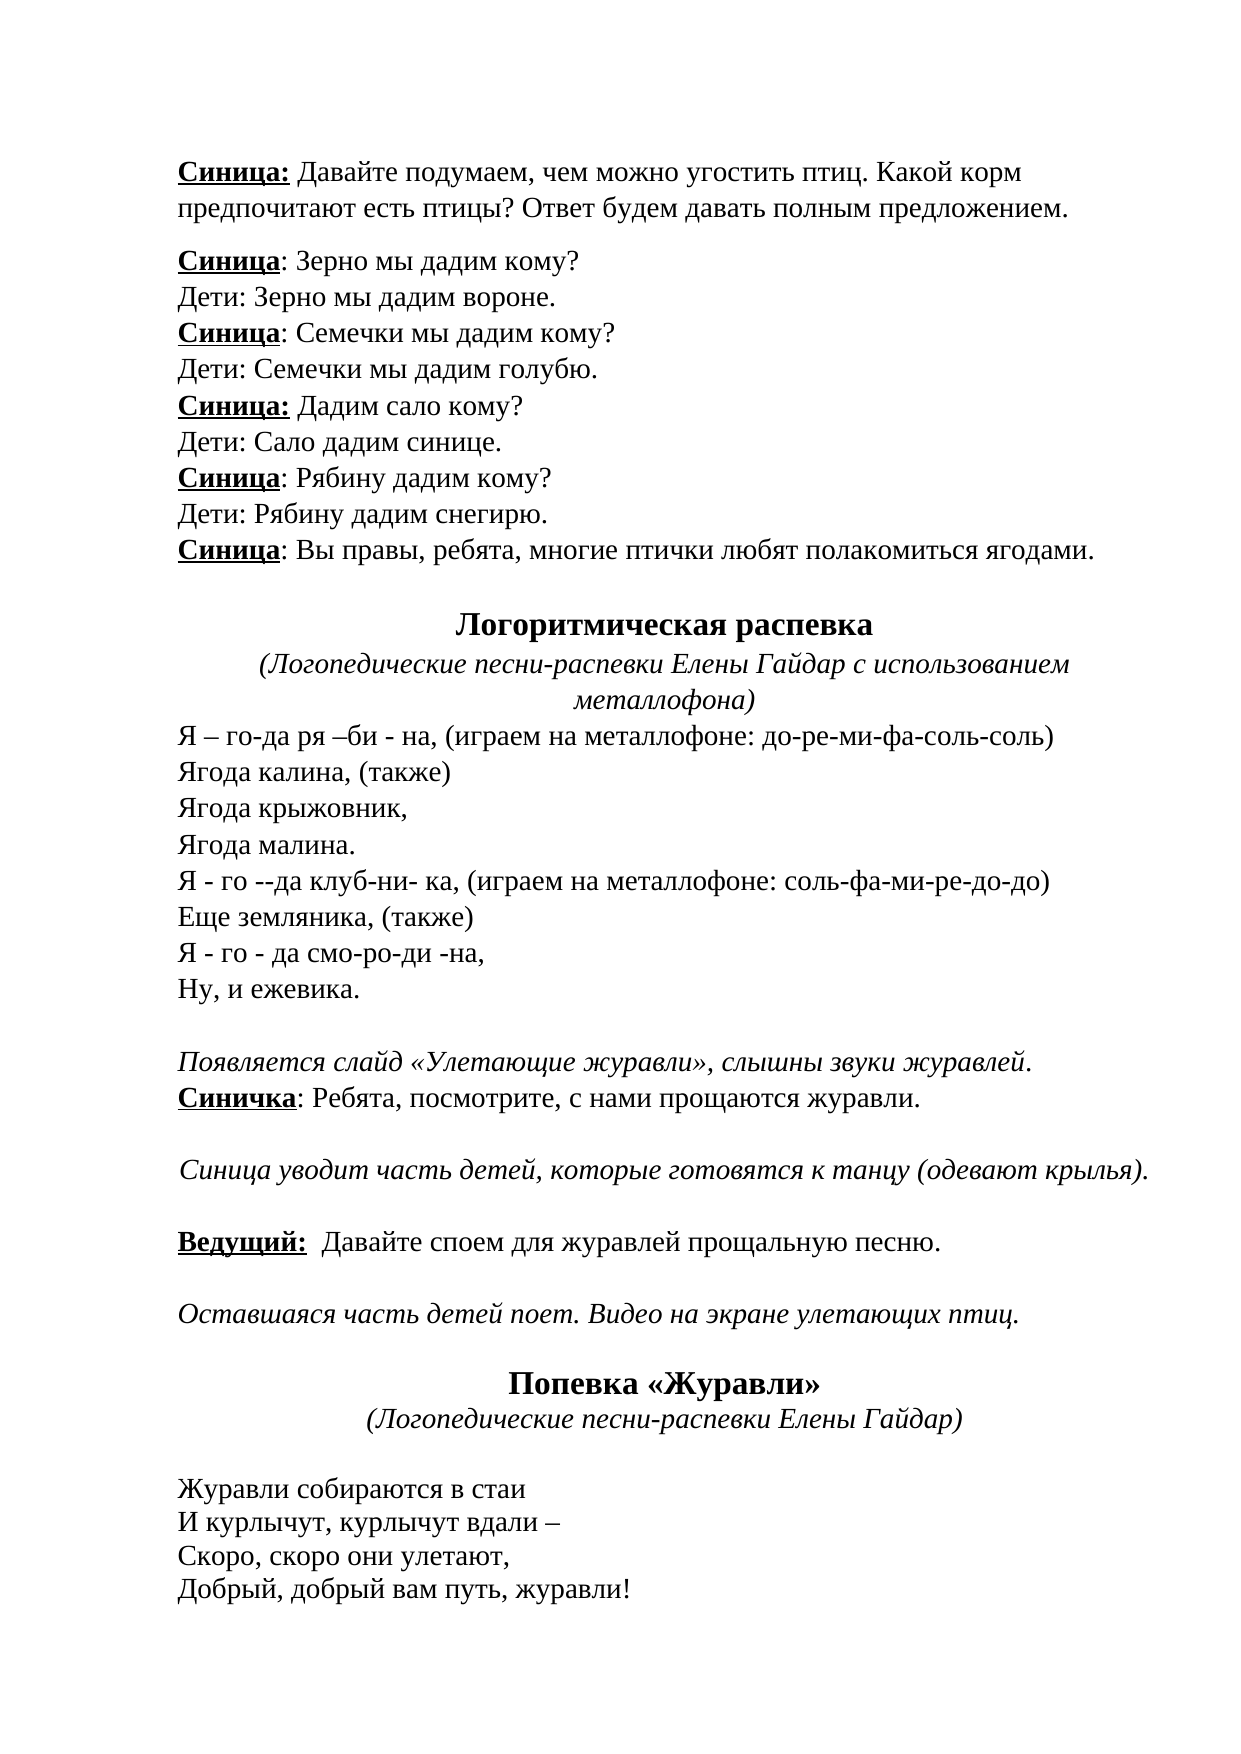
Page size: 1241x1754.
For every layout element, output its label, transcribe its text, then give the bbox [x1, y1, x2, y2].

text Синица: Рябину дадим кому? [177, 460, 1152, 494]
text Появляется слайд «Улетающие журавли», слышны звуки журавлей. [177, 1044, 1152, 1077]
text Я - го - да смо-ро-ди -на, [177, 935, 1152, 969]
text (Логопедические песни-распевки Елены Гайдар) [177, 1401, 1152, 1435]
text Дети: Зерно мы дадим вороне. [177, 279, 1152, 313]
text (Логопедические песни-распевки Елены Гайдар с использованием металлофона) [177, 646, 1152, 716]
text Журавли собираются в стаи [177, 1471, 1152, 1504]
text Я – го-да ря –би - на, (играем на металлофоне: до-ре-ми-фа-соль-соль) [177, 718, 1152, 752]
text Синица: Зерно мы дадим кому? [177, 243, 1152, 277]
text Ведущий: Давайте споем для журавлей прощальную песню. [177, 1224, 1152, 1258]
text И курлычут, курлычут вдали – [177, 1504, 1152, 1538]
text Синица: Дадим сало кому? [177, 388, 1152, 421]
text Синичка: Ребята, посмотрите, с нами прощаются журавли. [177, 1080, 1152, 1113]
text Ну, и ежевика. [177, 971, 1152, 1005]
text Синица: Давайте подумаем, чем можно угостить птиц. Какой корм предпочитают есть птицы? Ответ будем давать полным предложением. [177, 154, 1152, 224]
text Синица: Вы правы, ребята, многие птички любят полакомиться ягодами. [177, 532, 1152, 566]
text Еще земляника, (также) [177, 899, 1152, 933]
text Дети: Рябину дадим снегирю. [177, 496, 1152, 530]
text Оставшаяся часть детей поет. Видео на экране улетающих птиц. [177, 1297, 1152, 1330]
text Добрый, добрый вам путь, журавли! [177, 1572, 1152, 1605]
text Скоро, скоро они улетают, [177, 1538, 1152, 1572]
text Ягода крыжовник, [177, 791, 1152, 824]
text Ягода калина, (также) [177, 754, 1152, 788]
text Я - го --да клуб-ни- ка, (играем на металлофоне: соль-фа-ми-ре-до-до) [177, 863, 1152, 896]
text Ягода малина. [177, 827, 1152, 860]
text Попевка «Журавли» [177, 1363, 1152, 1401]
text Логоритмическая распевка [177, 605, 1152, 643]
text Синица уводит часть детей, которые готовятся к танцу (одевают крылья). [177, 1152, 1152, 1186]
text Синица: Семечки мы дадим кому? [177, 316, 1152, 349]
text Дети: Сало дадим синице. [177, 424, 1152, 457]
text Дети: Семечки мы дадим голубю. [177, 352, 1152, 385]
